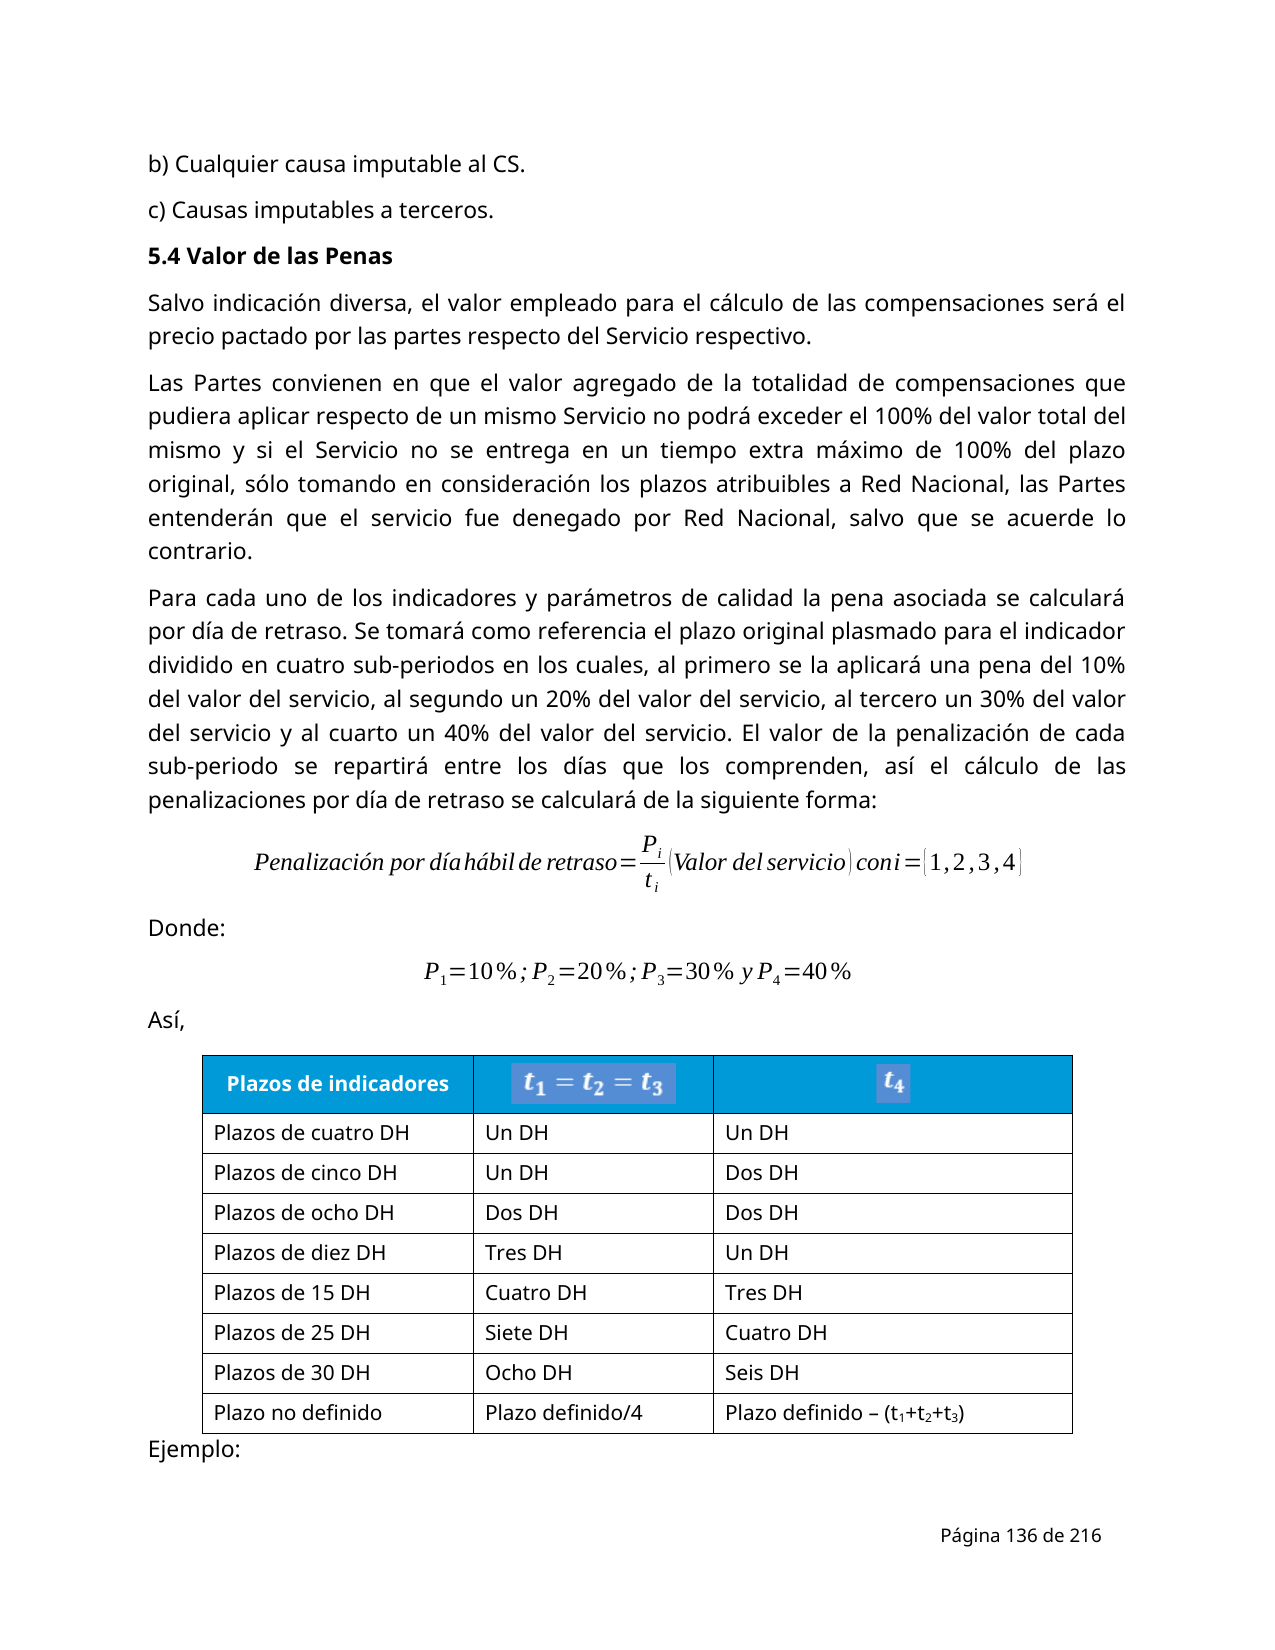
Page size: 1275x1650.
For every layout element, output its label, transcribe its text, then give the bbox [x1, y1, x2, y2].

text b) Cualquier causa imputable al CS. [148, 148, 1127, 179]
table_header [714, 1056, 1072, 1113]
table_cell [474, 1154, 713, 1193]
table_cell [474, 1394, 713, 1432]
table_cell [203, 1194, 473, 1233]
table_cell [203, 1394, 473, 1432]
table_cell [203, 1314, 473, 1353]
picture [877, 1065, 910, 1102]
text c) Causas imputables a terceros. [148, 194, 1127, 225]
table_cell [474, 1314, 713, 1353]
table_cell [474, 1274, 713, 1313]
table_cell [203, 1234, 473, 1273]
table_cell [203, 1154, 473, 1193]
text Ejemplo: [148, 1433, 1127, 1465]
text Donde: [148, 912, 1127, 943]
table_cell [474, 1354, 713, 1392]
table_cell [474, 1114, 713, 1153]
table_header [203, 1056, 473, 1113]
text Las Partes convienen en que el valor agregado de la totalidad de compensaciones que pudiera aplicar respecto de un mismo Servicio no podrá exceder el 100% del valor total del mismo y si el Servicio no se entrega en un tiempo extra máximo de 100% del plazo original, sólo tomando en consideración los plazos atribuibles a Red Nacional, las Partes entenderán que el servicio fue denegado por Red Nacional, salvo que se acuerde lo contrario. [148, 366, 1127, 566]
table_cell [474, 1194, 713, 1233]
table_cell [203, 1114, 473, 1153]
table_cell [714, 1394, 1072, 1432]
text Así, [148, 1004, 1127, 1035]
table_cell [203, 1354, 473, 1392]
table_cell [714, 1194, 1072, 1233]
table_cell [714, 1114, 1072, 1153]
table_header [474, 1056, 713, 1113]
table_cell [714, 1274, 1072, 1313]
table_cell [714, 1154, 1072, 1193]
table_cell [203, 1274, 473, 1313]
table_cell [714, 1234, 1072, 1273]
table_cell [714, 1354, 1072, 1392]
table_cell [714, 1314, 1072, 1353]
picture [512, 1064, 675, 1103]
text Salvo indicación diversa, el valor empleado para el cálculo de las compensaciones será el precio pactado por las partes respecto del Servicio respectivo. [148, 286, 1127, 351]
text Para cada uno de los indicadores y parámetros de calidad la pena asociada se calculará por día de retraso. Se tomará como referencia el plazo original plasmado para el indicador dividido en cuatro sub-periodos en los cuales, al primero se la aplicará una pena del 10% del valor del servicio, al segundo un 20% del valor del servicio, al tercero un 30% del valor del servicio y al cuarto un 40% del valor del servicio. El valor de la penalización de cada sub-periodo se repartirá entre los días que los comprenden, así el cálculo de las penalizaciones por día de retraso se calculará de la siguiente forma: [148, 581, 1127, 815]
subtitle 5.4 Valor de las Penas [148, 240, 1127, 271]
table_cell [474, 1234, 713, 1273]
